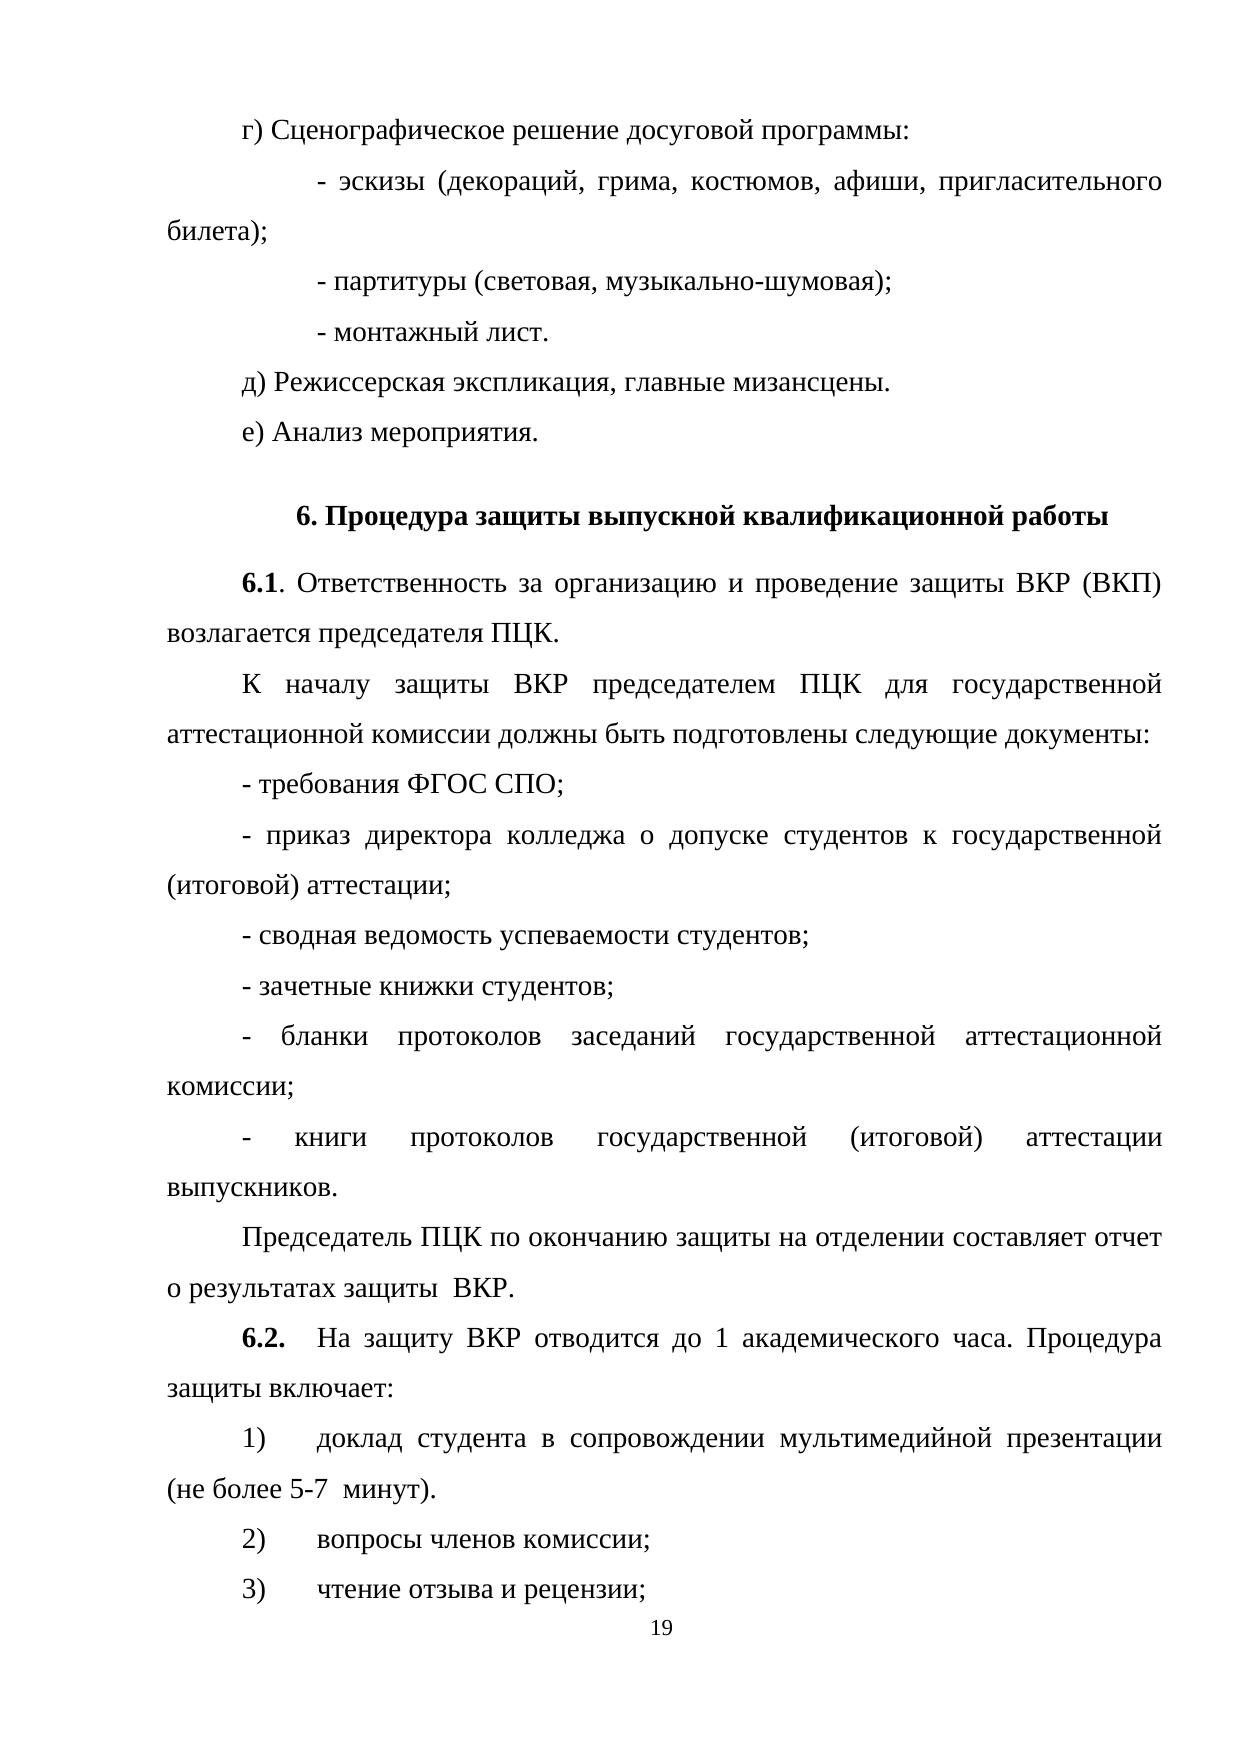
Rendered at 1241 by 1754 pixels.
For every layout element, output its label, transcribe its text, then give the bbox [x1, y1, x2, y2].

text - приказ директора колледжа о допуске студентов к государственной (итоговой) аттестации; [167, 817, 1163, 901]
text - партитуры (световая, музыкально-шумовая); [317, 263, 1163, 297]
text - зачетные книжки студентов; [167, 968, 1163, 1001]
text - бланки протоколов заседаний государственной аттестационной комиссии; [167, 1018, 1163, 1102]
text - эскизы (декораций, грима, костюмов, афиши, пригласительного билета); [167, 163, 1163, 247]
text - книги протоколов государственной (итоговой) аттестации выпускников. [167, 1119, 1163, 1203]
text Председатель ПЦК по окончанию защиты на отделении составляет отчет о результатах защиты ВКР. [167, 1219, 1163, 1303]
text 6.2. На защиту ВКР отводится до 1 академического часа. Процедура защиты включает: [167, 1320, 1163, 1404]
text 1) доклад студента в сопровождении мультимедийной презентации (не более 5-7 минут). [167, 1421, 1163, 1504]
text К началу защиты ВКР председателем ПЦК для государственной аттестационной комиссии должны быть подготовлены следующие документы: [167, 666, 1163, 750]
text - монтажный лист. [242, 314, 1163, 347]
text - сводная ведомость успеваемости студентов; [167, 917, 1163, 951]
text д) Режиссерская экспликация, главные мизансцены. [167, 364, 1163, 398]
text - требования ФГОС СПО; [167, 767, 1163, 800]
text е) Анализ мероприятия. [167, 414, 1163, 448]
text г) Сценографическое решение досуговой программы: [167, 112, 1163, 146]
text 6. Процедура защиты выпускной квалификационной работы [167, 498, 1163, 532]
text 2) вопросы членов комиссии; [167, 1521, 1163, 1555]
text 3) чтение отзыва и рецензии; [167, 1572, 1163, 1605]
text 6.1. Ответственность за организацию и проведение защиты ВКР (ВКП) возлагается председателя ПЦК. [167, 565, 1163, 649]
